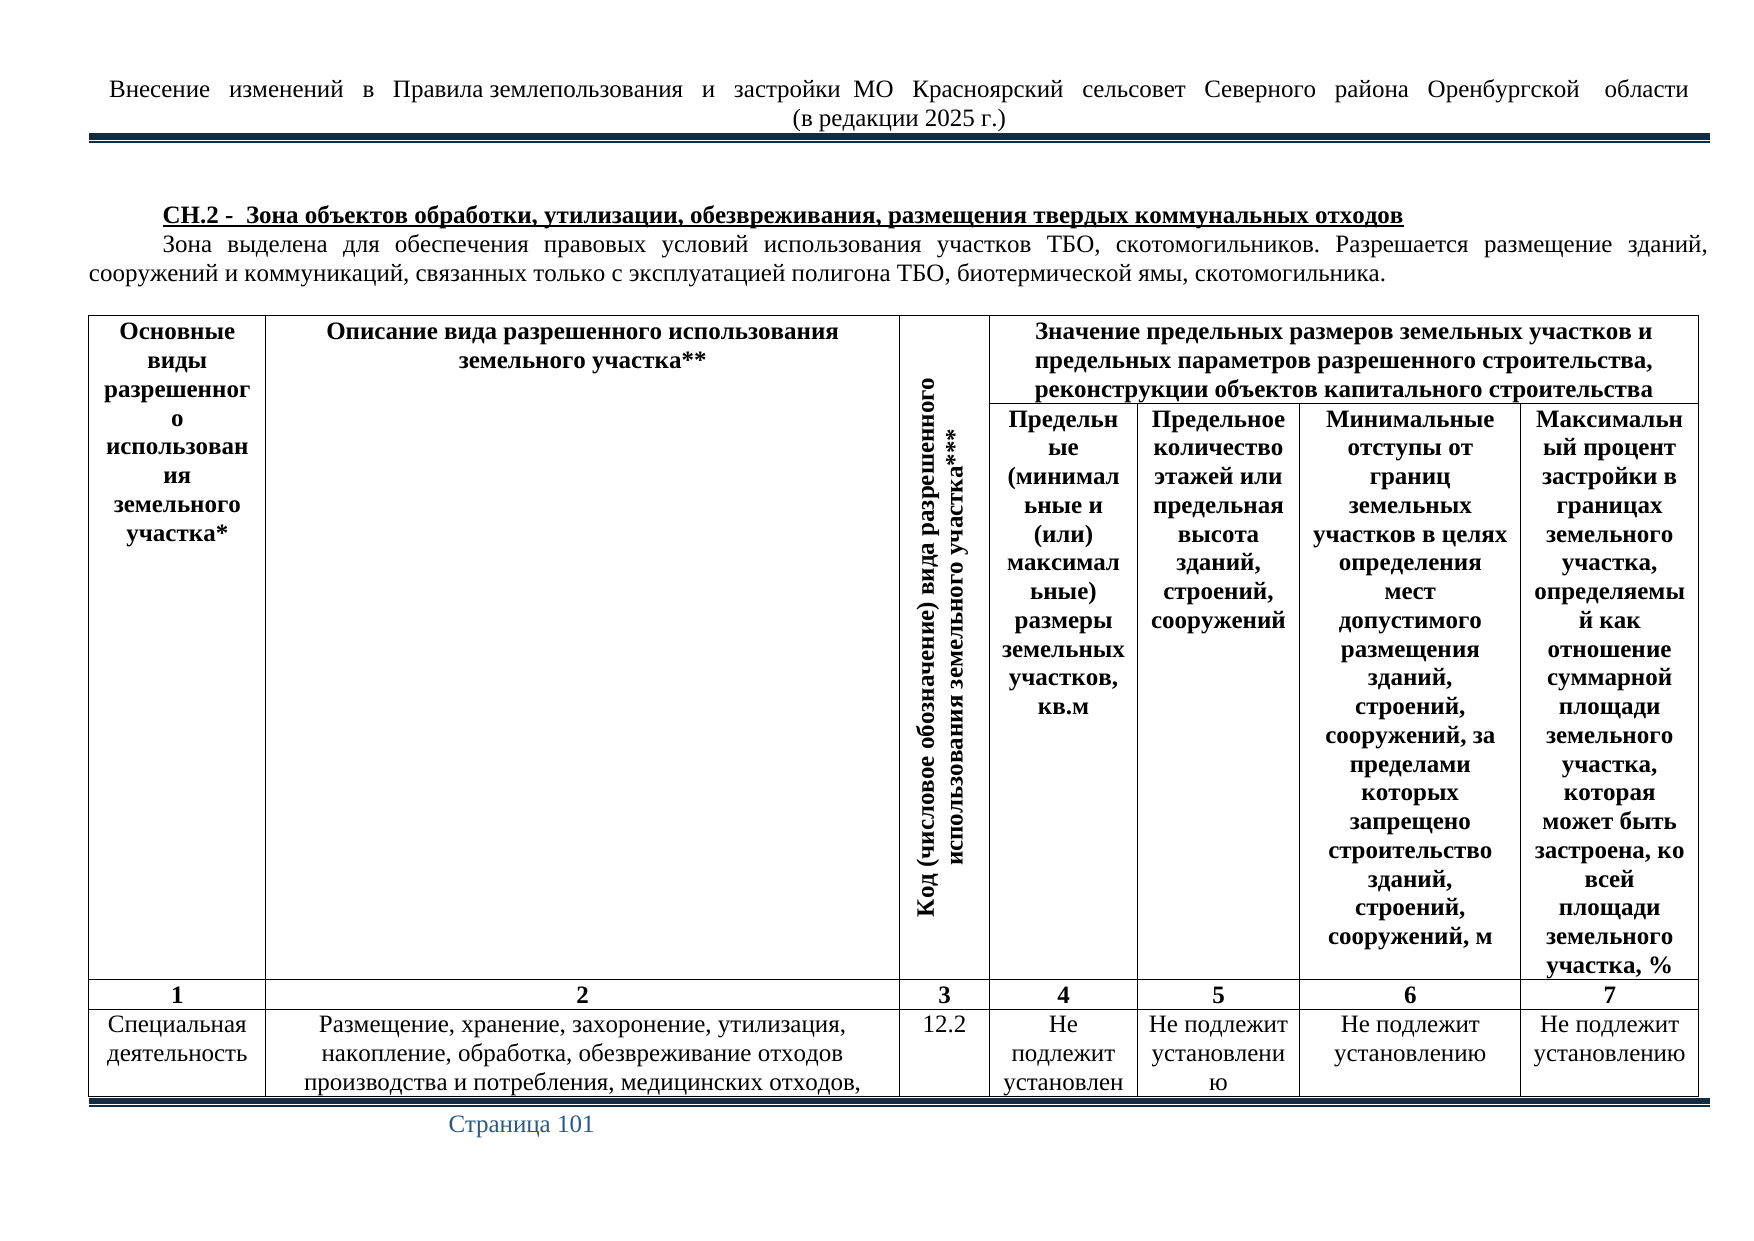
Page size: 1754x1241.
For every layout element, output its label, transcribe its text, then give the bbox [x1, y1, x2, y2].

table_cell Предельное количество этажей или предельная высота зданий, строений, сооружений [1138, 404, 1299, 979]
table_cell 1 [89, 980, 265, 1008]
table_cell 6 [1300, 980, 1520, 1008]
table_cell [1138, 1010, 1299, 1096]
table_header Значение предельных размеров земельных участков и предельных параметров разрешенного строительства, реконструкции объектов капитального строительства [990, 316, 1698, 403]
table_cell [89, 1010, 265, 1096]
table_cell Минимальные отступы от границ земельных участков в целях определения мест допустимого размещения зданий, строений, сооружений, за пределами которых запрещено строительство зданий, строений, сооружений, м [1300, 404, 1520, 979]
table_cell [1521, 1010, 1698, 1096]
table_cell Предельные (минимальные и (или) максимальные) размеры земельных участков, кв.м [990, 404, 1137, 979]
table_header Код (числовое обозначение) вида разрешенного использования земельного участка*** [900, 316, 989, 979]
table_header Описание вида разрешенного использования земельного участка** [266, 316, 899, 979]
table_cell 12.2 [900, 1010, 989, 1096]
text СН.2 - Зона объектов обработки, утилизации, обезвреживания, размещения твердых коммунальных отходов [89, 200, 1710, 229]
table_cell 4 [990, 980, 1137, 1008]
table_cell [266, 1010, 899, 1096]
text Зона выделена для обеспечения правовых условий использования участков ТБО, скотомогильников. Разрешается размещение зданий, сооружений и коммуникаций, связанных только с эксплуатацией полигона ТБО, биотермической ямы, скотомогильника. [89, 229, 1710, 287]
table_cell 7 [1521, 980, 1698, 1008]
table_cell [990, 1010, 1137, 1096]
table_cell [1300, 1010, 1520, 1096]
table_cell 3 [900, 980, 989, 1008]
table_cell 5 [1138, 980, 1299, 1008]
table_header Основные виды разрешенного использования земельного участка* [89, 316, 265, 979]
table_cell 2 [266, 980, 899, 1008]
table_cell Максимальный процент застройки в границах земельного участка, определяемый как отношение суммарной площади земельного участка, которая может быть застроена, ко всей площади земельного участка, % [1521, 404, 1698, 979]
